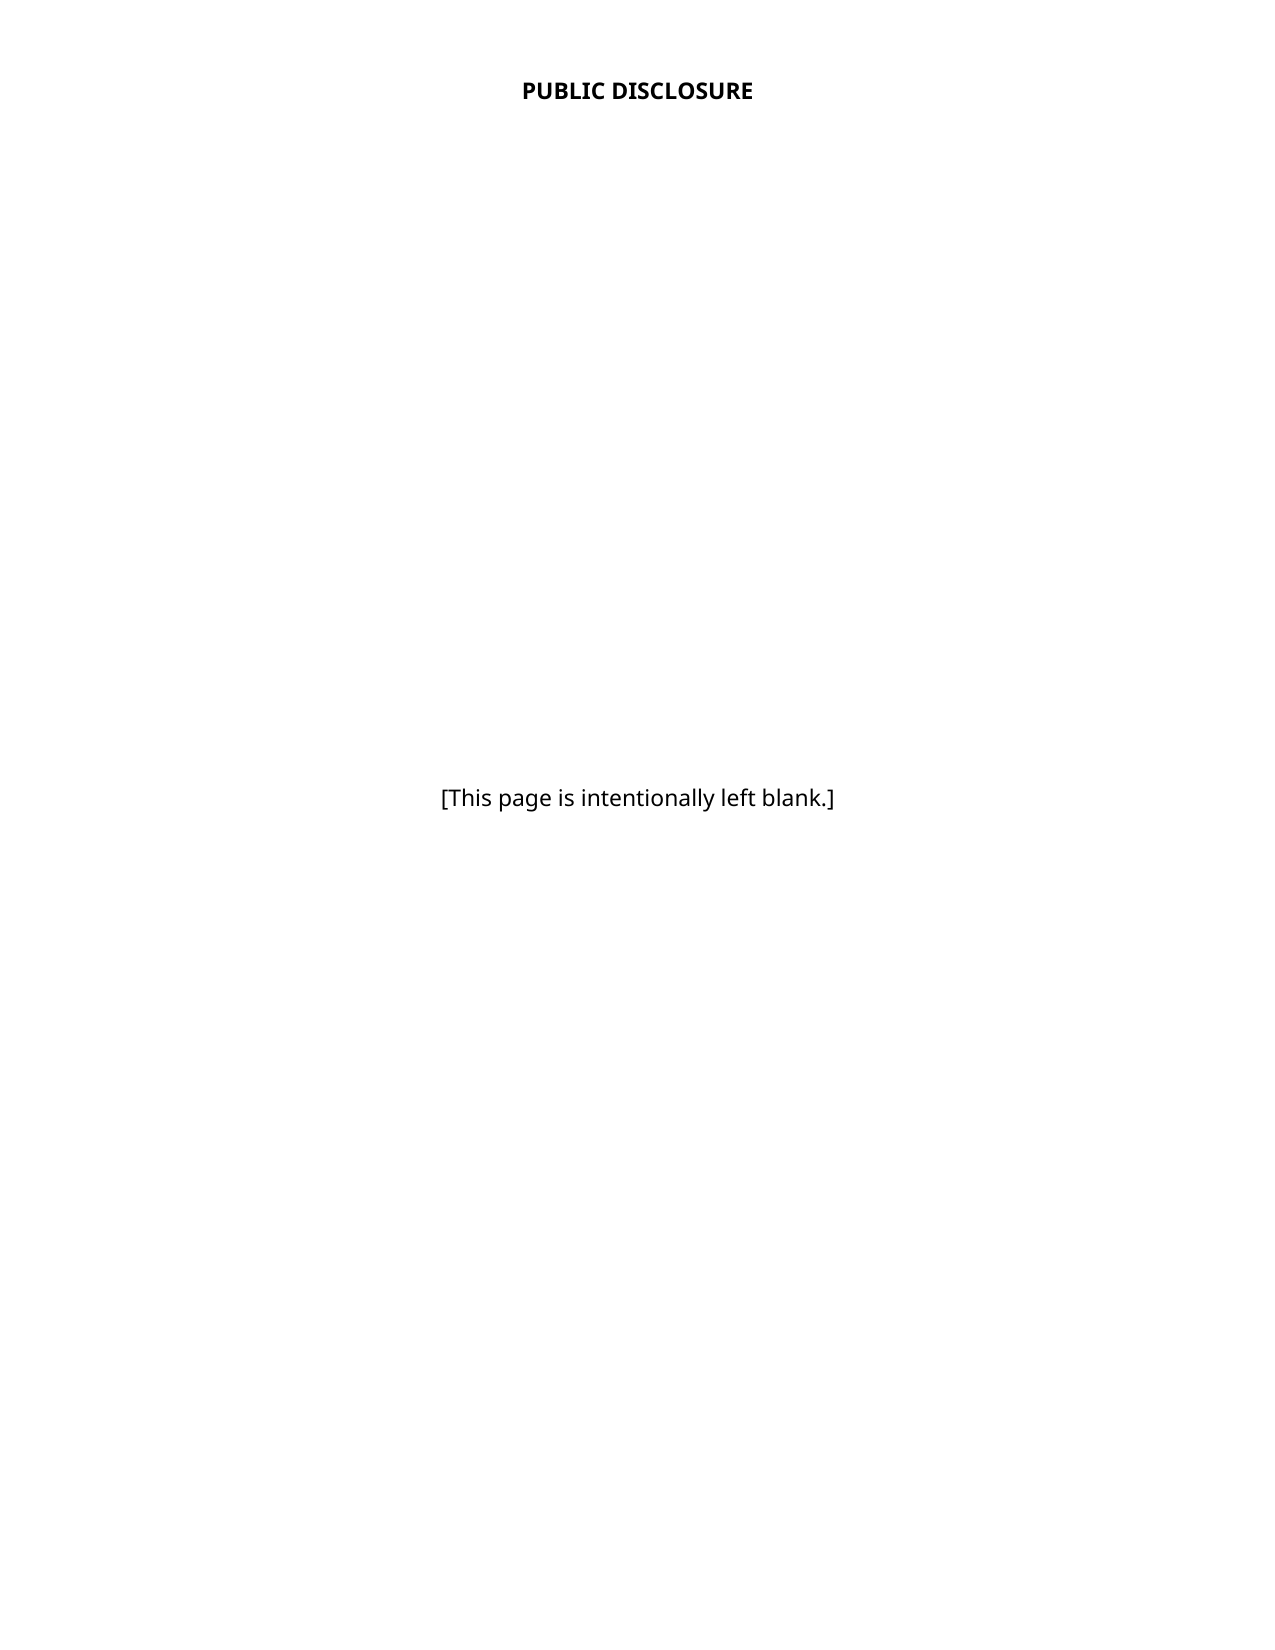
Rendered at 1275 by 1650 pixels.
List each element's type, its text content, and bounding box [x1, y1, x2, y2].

text [This page is intentionally left blank.] [150, 782, 1125, 813]
